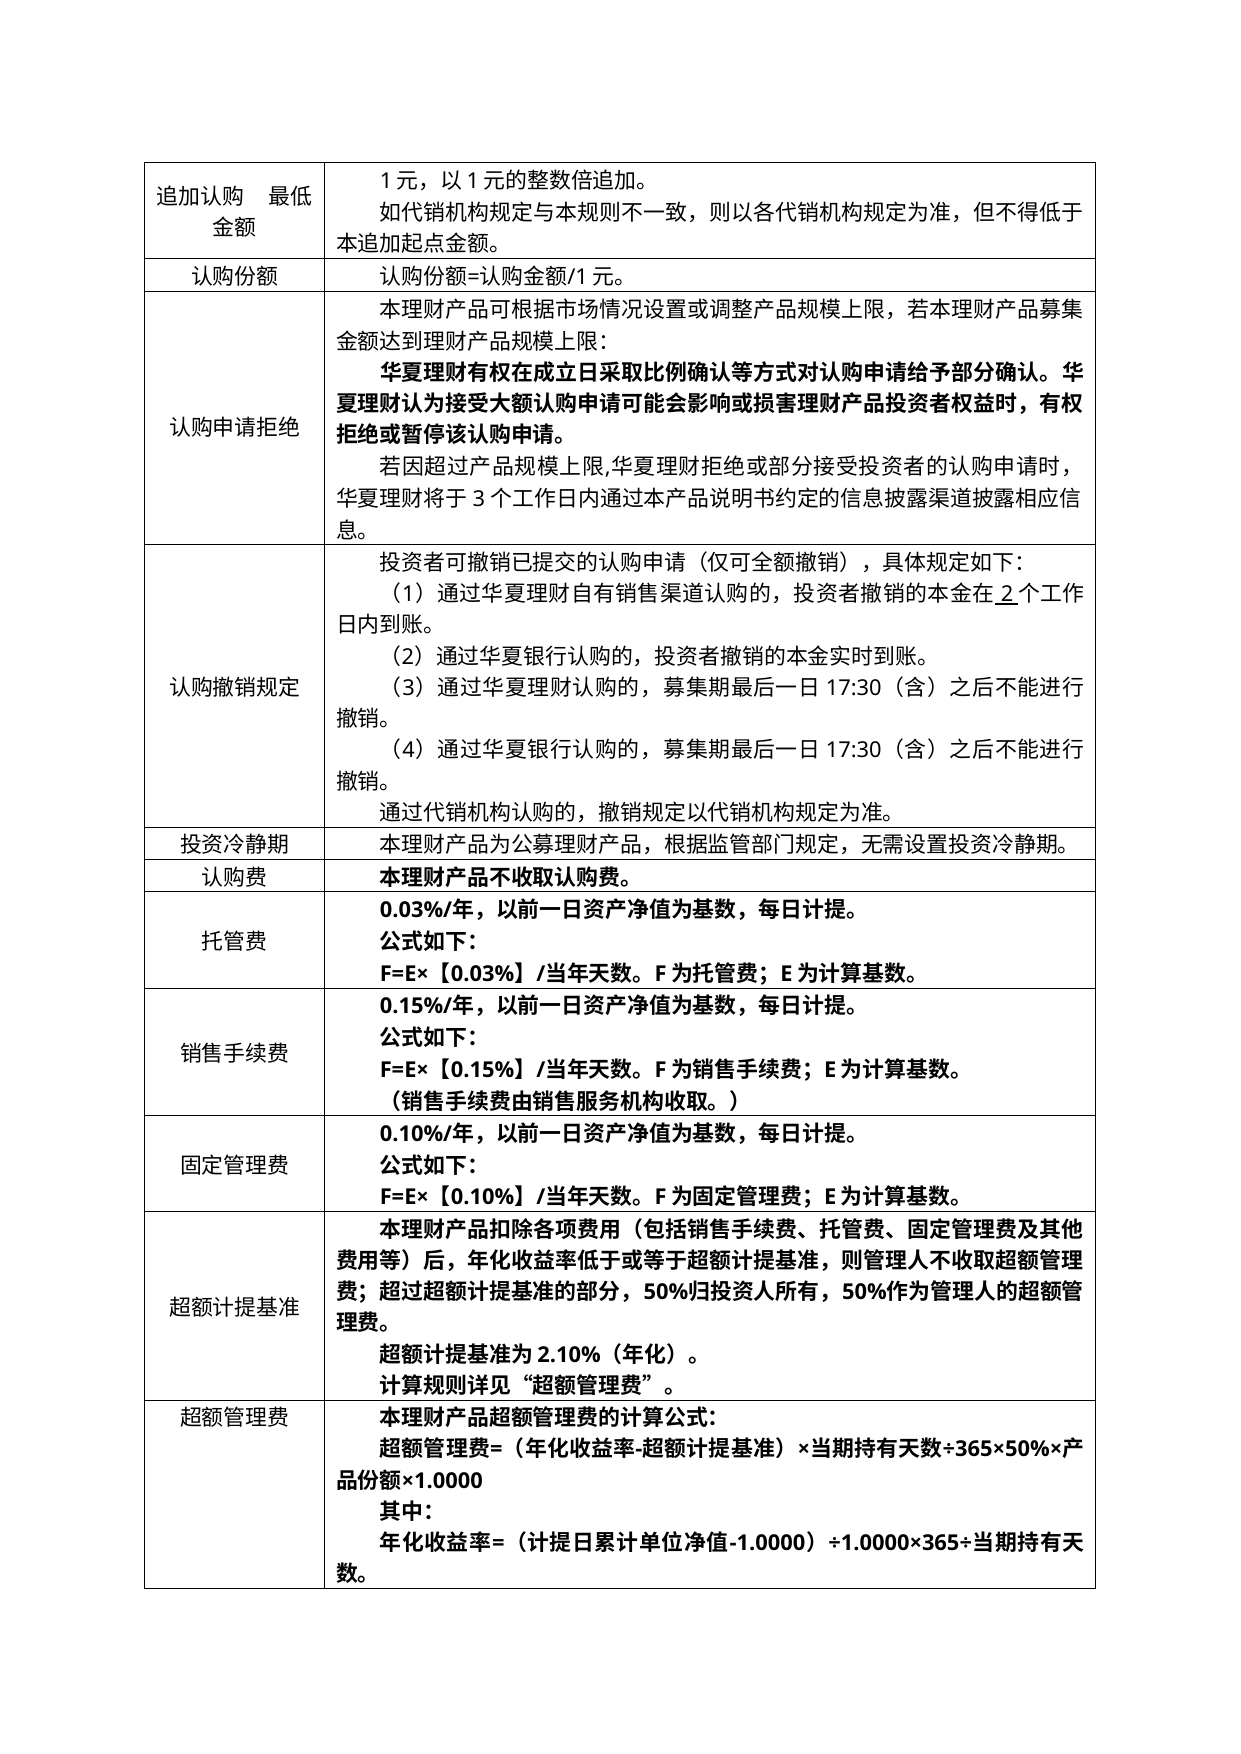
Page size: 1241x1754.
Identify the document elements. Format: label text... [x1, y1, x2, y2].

table_cell 投资者可撤销已提交的认购申请（仅可全额撤销），具体规定如下： （1）通过华夏理财自有销售渠道认购的，投资者撤销的本金在 2个工作日内到账。 （2）通过华夏银行认购的，投资者撤销的本金实时到账。 （3）通过华夏理财认购的，募集期最后一日17:30（含）之后不能进行撤销。 （4）通过华夏银行认购的，募集期最后一日17:30（含）之后不能进行撤销。 通过代销机构认购的，撤销规定以代销机构规定为准。 [325, 545, 1095, 827]
table_cell 认购费 [145, 860, 324, 891]
table_cell 本理财产品为公募理财产品，根据监管部门规定，无需设置投资冷静期。 [325, 828, 1095, 859]
table_cell 投资冷静期 [145, 828, 324, 859]
table_cell 认购撤销规定 [145, 545, 324, 827]
table_cell 托管费 [145, 892, 324, 987]
table_cell 认购份额 [145, 259, 324, 291]
table_cell 1元，以1元的整数倍追加。 如代销机构规定与本规则不一致，则以各代销机构规定为准，但不得低于本追加起点金额。 [325, 163, 1095, 258]
table_cell 固定管理费 [145, 1116, 324, 1211]
table_cell 超额计提基准 [145, 1212, 324, 1399]
table_cell 0.03%/年，以前一日资产净值为基数，每日计提。 公式如下： F=E×【0.03%】/当年天数。F为托管费；E为计算基数。 [325, 892, 1095, 987]
table_cell 0.15%/年，以前一日资产净值为基数，每日计提。 公式如下： F=E×【0.15%】/当年天数。F为销售手续费；E为计算基数。 （销售手续费由销售服务机构收取。） [325, 989, 1095, 1115]
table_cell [325, 1401, 1095, 1588]
table_cell 0.10%/年，以前一日资产净值为基数，每日计提。 公式如下： F=E×【0.10%】/当年天数。F为固定管理费；E为计算基数。 [325, 1116, 1095, 1211]
table_cell 本理财产品扣除各项费用（包括销售手续费、托管费、固定管理费及其他费用等）后，年化收益率低于或等于超额计提基准，则管理人不收取超额管理费；超过超额计提基准的部分，50%归投资人所有，50%作为管理人的超额管理费。 超额计提基准为2.10%（年化）。 计算规则详见“超额管理费”。 [325, 1212, 1095, 1399]
table_cell 追加认购 最低金额 [145, 163, 324, 258]
table_cell 本理财产品可根据市场情况设置或调整产品规模上限，若本理财产品募集金额达到理财产品规模上限： 华夏理财有权在成立日采取比例确认等方式对认购申请给予部分确认。华夏理财认为接受大额认购申请可能会影响或损害理财产品投资者权益时，有权拒绝或暂停该认购申请。 若因超过产品规模上限,华夏理财拒绝或部分接受投资者的认购申请时，华夏理财将于 3 个工作日内通过本产品说明书约定的信息披露渠道披露相应信息。 [325, 292, 1095, 544]
table_cell 认购份额=认购金额/1元。 [325, 259, 1095, 291]
table_cell 本理财产品不收取认购费。 [325, 860, 1095, 891]
table_cell 超额管理费 [145, 1401, 324, 1588]
table_cell 销售手续费 [145, 989, 324, 1115]
table_cell 认购申请拒绝 [145, 292, 324, 544]
